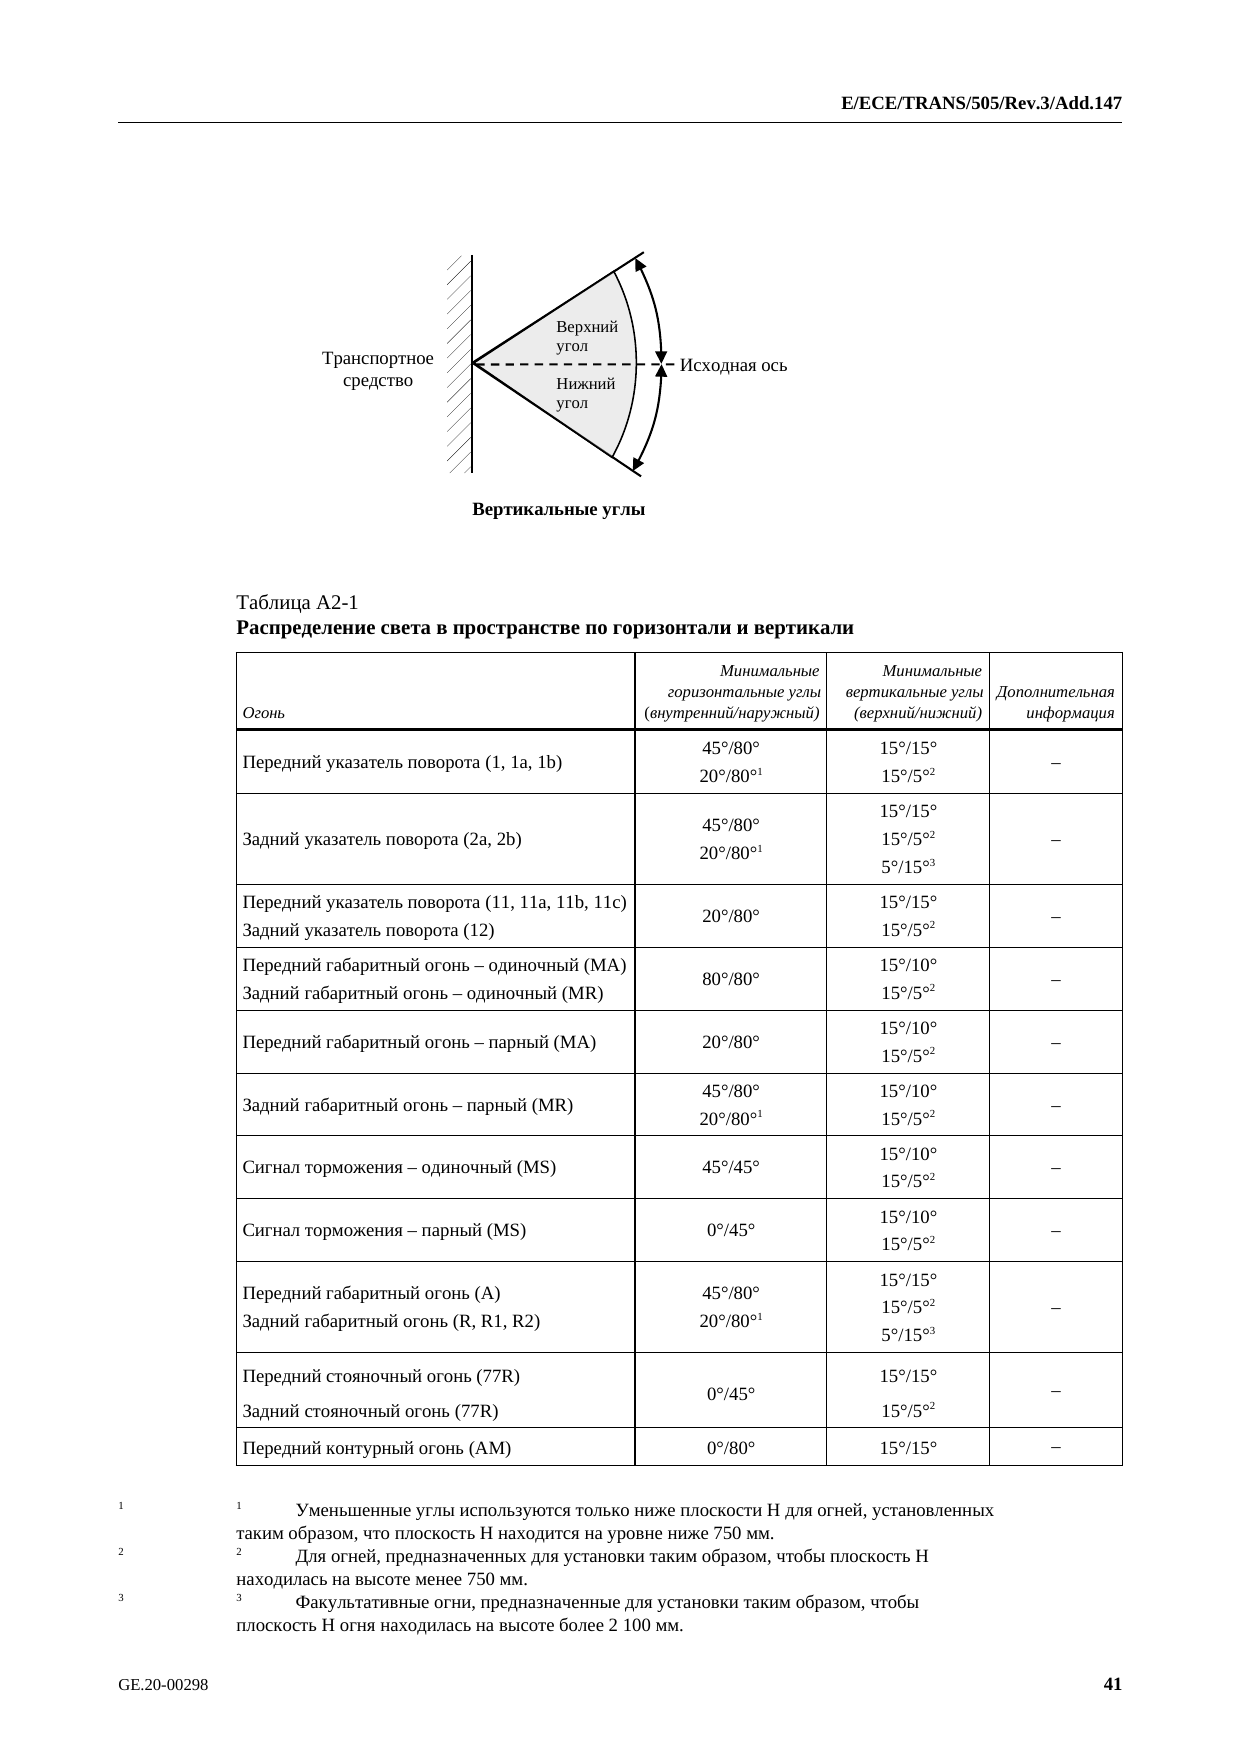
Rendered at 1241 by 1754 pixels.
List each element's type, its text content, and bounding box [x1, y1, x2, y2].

table_cell Сигнал торможения – парный (MS) [237, 1199, 634, 1261]
table_cell 0°/80° [636, 1428, 826, 1464]
table_cell 45°/80° 20°/80°1 [636, 1074, 826, 1135]
table_cell 15°/10° 15°/5°2 [827, 1199, 989, 1261]
table_cell 15°/15° 15°/5°2 5°/15°3 [827, 1428, 989, 1464]
table_cell 15°/15° 15°/5°2 5°/15°3 [827, 794, 989, 884]
table_cell – [990, 1262, 1122, 1352]
table_cell – [990, 885, 1122, 947]
table_header Дополнительная информация [990, 653, 1122, 728]
table_cell 0°/45° [636, 1353, 826, 1427]
table_cell 20°/80° [636, 1011, 826, 1072]
table_cell – [990, 794, 1122, 884]
table_cell – [990, 1199, 1122, 1261]
table_cell – [990, 731, 1122, 793]
table_cell 15°/15° 15°/5°2 [827, 1353, 989, 1427]
table_cell Передний габаритный огонь (А) Задний габаритный огонь (R, R1, R2) [237, 1262, 634, 1352]
table_cell – [990, 948, 1122, 1009]
table_cell Задний указатель поворота (2a, 2b) [237, 794, 634, 884]
table_cell 45°/80° 20°/80°1 [636, 794, 826, 884]
table_cell 15°/10° 15°/5°2 [827, 948, 989, 1009]
table_cell – [990, 1136, 1122, 1198]
table_cell 45°/80° 20°/80°1 [636, 731, 826, 793]
table_cell 15°/15° 15°/5°2 [827, 731, 989, 793]
table_cell Передний указатель поворота (1, 1a, 1b) [237, 731, 634, 793]
table_cell 0°/45° [636, 1199, 826, 1261]
table_cell – [990, 1428, 1122, 1464]
table_cell Сигнал торможения – одиночный (MS) [237, 1136, 634, 1198]
table_cell 15°/15° 15°/5°2 [827, 885, 989, 947]
table_cell Передний габаритный огонь – парный (МА) [237, 1011, 634, 1072]
table_cell – [990, 1011, 1122, 1072]
table_cell 15°/10° 15°/5°2 [827, 1136, 989, 1198]
table_cell Задний габаритный огонь – парный (МR) [237, 1074, 634, 1135]
table_cell 20°/80° [636, 885, 826, 947]
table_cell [237, 1428, 634, 1464]
table_header Минимальные горизонтальные углы (внутренний/наружный) [636, 653, 826, 728]
table_header Огонь [237, 653, 634, 728]
table_cell – [990, 1074, 1122, 1135]
table_cell – [990, 1353, 1122, 1427]
table_cell 45°/80° 20°/80°1 [636, 1262, 826, 1352]
table_cell Передний указатель поворота (11, 11a, 11b, 11c) Задний указатель поворота (12) [237, 885, 634, 947]
table_cell 15°/10° 15°/5°2 [827, 1011, 989, 1072]
table_cell 15°/15° 15°/5°2 5°/15°3 [827, 1262, 989, 1352]
table_cell Передний габаритный огонь – одиночный (МА) Задний габаритный огонь – одиночный (МR) [237, 948, 634, 1009]
table_cell 15°/10° 15°/5°2 [827, 1074, 989, 1135]
table_cell 45°/45° [636, 1136, 826, 1198]
text Таблица А2-1 Распределение света в пространстве по горизонтали и вертикали [236, 589, 1004, 639]
table_header Минимальные вертикальные углы (верхний/нижний) [827, 653, 989, 728]
table_cell Передний стояночный огонь (77R) Задний стояночный огонь (77R) [237, 1353, 634, 1427]
table_cell 80°/80° [636, 948, 826, 1009]
